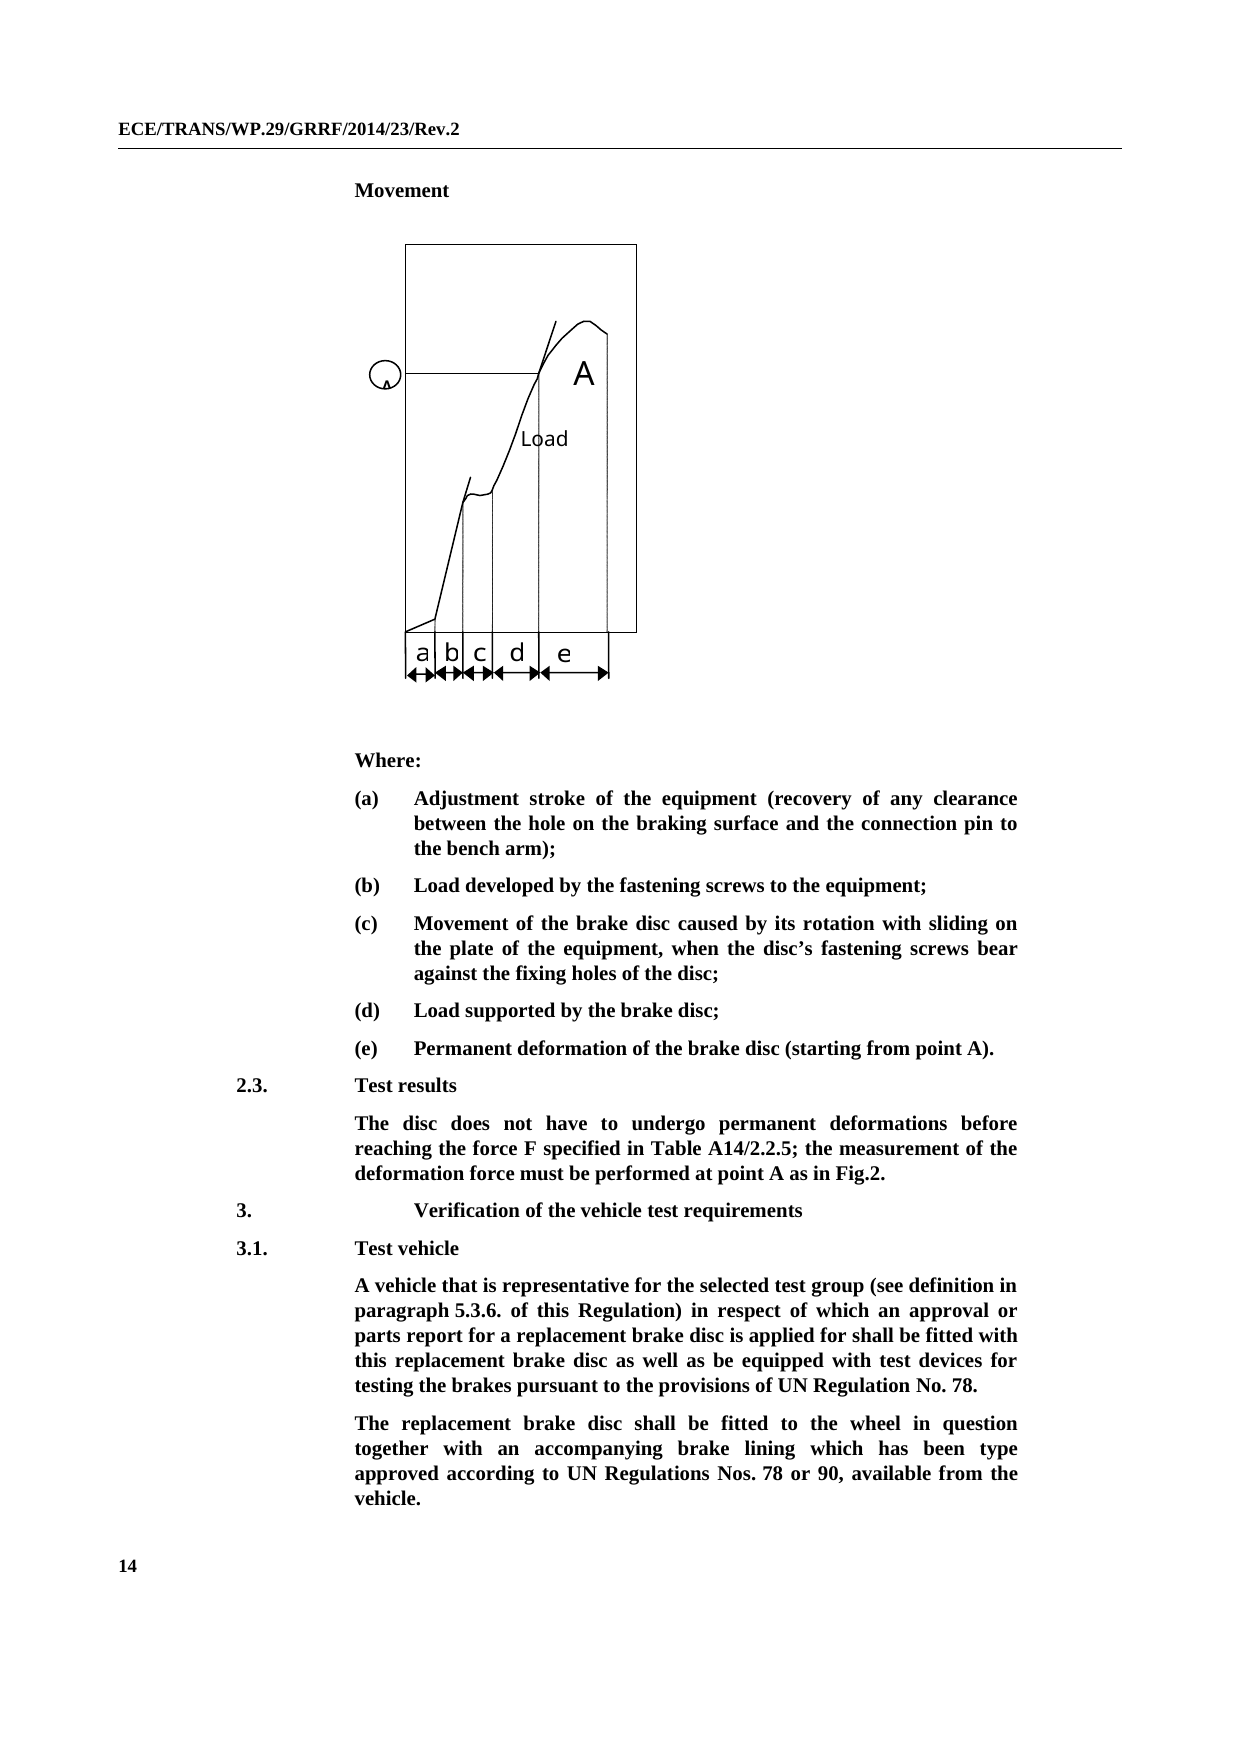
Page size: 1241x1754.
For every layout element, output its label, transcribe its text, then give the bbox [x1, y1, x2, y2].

list Adjustment stroke of the equipment (recovery of any clearance between the hole on the braking surface and the connection pin to the bench arm); [354, 785, 1019, 860]
text Where: [354, 747, 1019, 772]
text Movement [354, 177, 1019, 202]
list Load supported by the brake disc; [354, 997, 1019, 1022]
text The disc does not have to undergo permanent deformations before reaching the force F specified in Table A14/2.2.5; the measurement of the deformation force must be performed at point A as in Fig.2. [354, 1110, 1019, 1185]
list Movement of the brake disc caused by its rotation with sliding on the plate of the equipment, when the disc’s fastening screws bear against the fixing holes of the disc; [354, 910, 1019, 985]
list Load developed by the fastening screws to the equipment; [354, 872, 1019, 897]
text 2.3. Test results [236, 1072, 1019, 1097]
text 3. Verification of the vehicle test requirements [236, 1197, 1019, 1222]
text A vehicle that is representative for the selected test group (see definition in paragraph 5.3.6. of this Regulation) in respect of which an approval or parts report for a replacement brake disc is applied for shall be fitted with this replacement brake disc as well as be equipped with test devices for testing the brakes pursuant to the provisions of UN Regulation No. 78. [354, 1272, 1019, 1397]
list Permanent deformation of the brake disc (starting from point A). [354, 1035, 1019, 1060]
text The replacement brake disc shall be fitted to the wheel in question together with an accompanying brake lining which has been type approved according to UN Regulations Nos. 78 or 90, available from the vehicle. [354, 1410, 1019, 1510]
text 3.1. Test vehicle [236, 1235, 1019, 1260]
